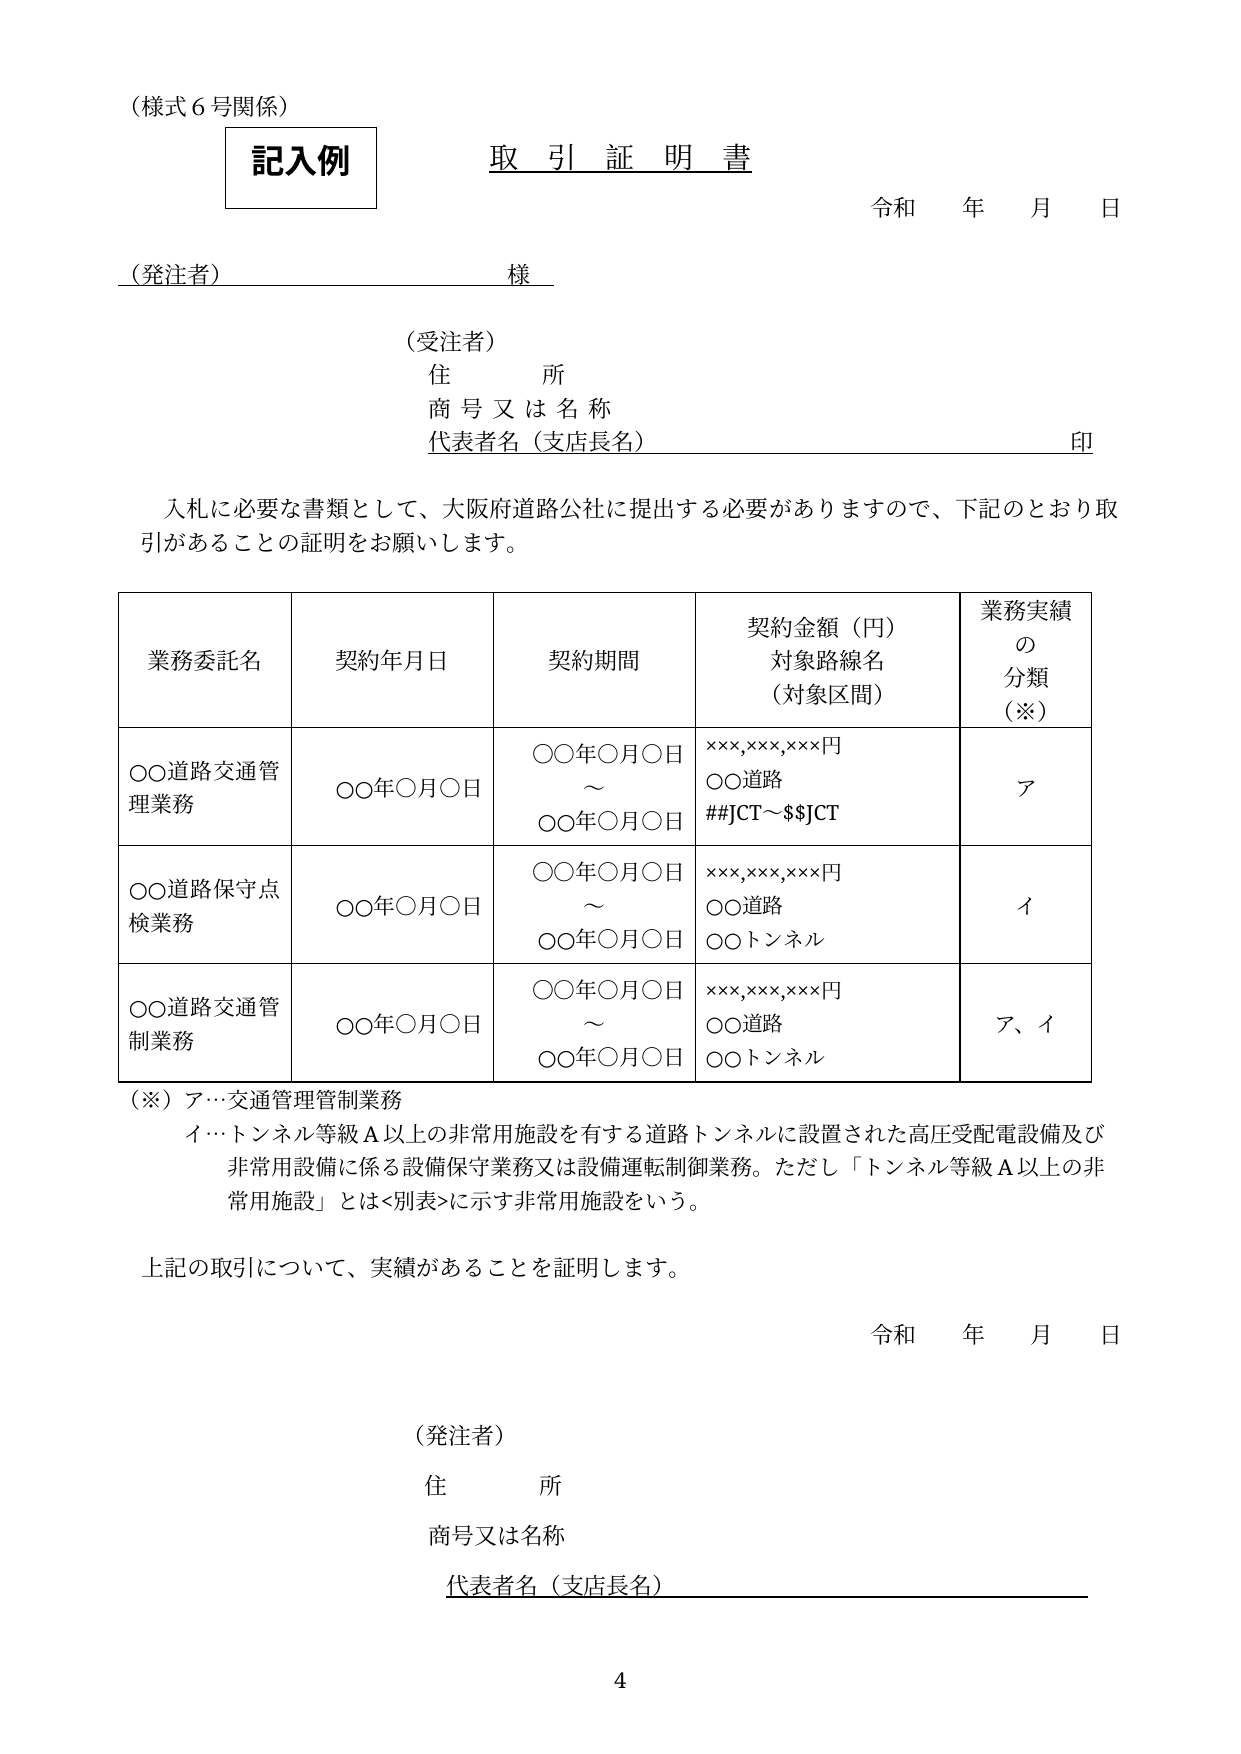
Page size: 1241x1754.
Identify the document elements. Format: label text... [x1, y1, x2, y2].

text 住所 [428, 357, 1122, 391]
table_cell ○○道路交通管制業務 [119, 964, 291, 1081]
table_cell 〇○年○月○日 ～ ○○年○月○日 [494, 846, 695, 963]
table_cell イ [961, 846, 1091, 963]
text （受注者） [118, 323, 1122, 357]
text 住 所 [424, 1468, 1122, 1501]
table_cell ○○年○月○日 [292, 846, 493, 963]
table_cell ×××,×××,×××円 ○○道路 ○○トンネル [696, 964, 959, 1081]
table_cell ×××,×××,×××円 ○○道路 ○○トンネル [696, 846, 959, 963]
table_cell ア [961, 728, 1091, 845]
text （※）ア…交通管理管制業務 [118, 1082, 1122, 1116]
text 商号又は名称 [428, 1518, 1122, 1551]
text 代表者名（支店長名） [446, 1568, 1122, 1601]
table_cell ○○道路交通管理業務 [119, 728, 291, 845]
text 入札に必要な書類として、大阪府道路公社に提出する必要がありますので、下記のとおり取引があることの証明をお願いします。 [140, 491, 1122, 558]
table_cell 〇○年○月○日 ～ ○○年○月○日 [494, 964, 695, 1081]
table_header 業務実績の 分類 （※） [961, 593, 1091, 727]
table_cell ア、イ [961, 964, 1091, 1081]
text 代表者名（支店長名） 印 [428, 424, 1122, 458]
table_cell ○○年○月○日 [292, 728, 493, 845]
table_cell ○○年○月○日 [292, 964, 493, 1081]
table_header 契約金額（円） 対象路線名 （対象区間） [696, 593, 959, 727]
table_cell ×××,×××,×××円 ○○道路 ##JCT～$$JCT [696, 728, 959, 845]
text （発注者） [402, 1418, 1122, 1451]
text 上記の取引について、実績があることを証明します。 [118, 1250, 1122, 1284]
text 商号又は名称 [428, 391, 1122, 424]
text イ…トンネル等級A以上の非常用施設を有する道路トンネルに設置された高圧受配電設備及び非常用設備に係る設備保守業務又は設備運転制御業務。ただし「トンネル等級A以上の非常用施設」とは<別表>に示す非常用施設をいう。 [184, 1116, 1122, 1217]
table_cell 〇○年○月○日 ～ ○○年○月○日 [494, 728, 695, 845]
table_header 契約年月日 [292, 593, 493, 727]
table_header 業務委託名 [119, 593, 291, 727]
table_header 契約期間 [494, 593, 695, 727]
text 取 引 証 明 書 [118, 122, 1122, 189]
text 令和 年 月 日 [118, 189, 1122, 223]
text 令和 年 月 日 [140, 1317, 1122, 1351]
text （様式６号関係） [118, 89, 1122, 122]
table_cell ○○道路保守点検業務 [119, 846, 291, 963]
text （発注者） 様 [118, 256, 1122, 290]
